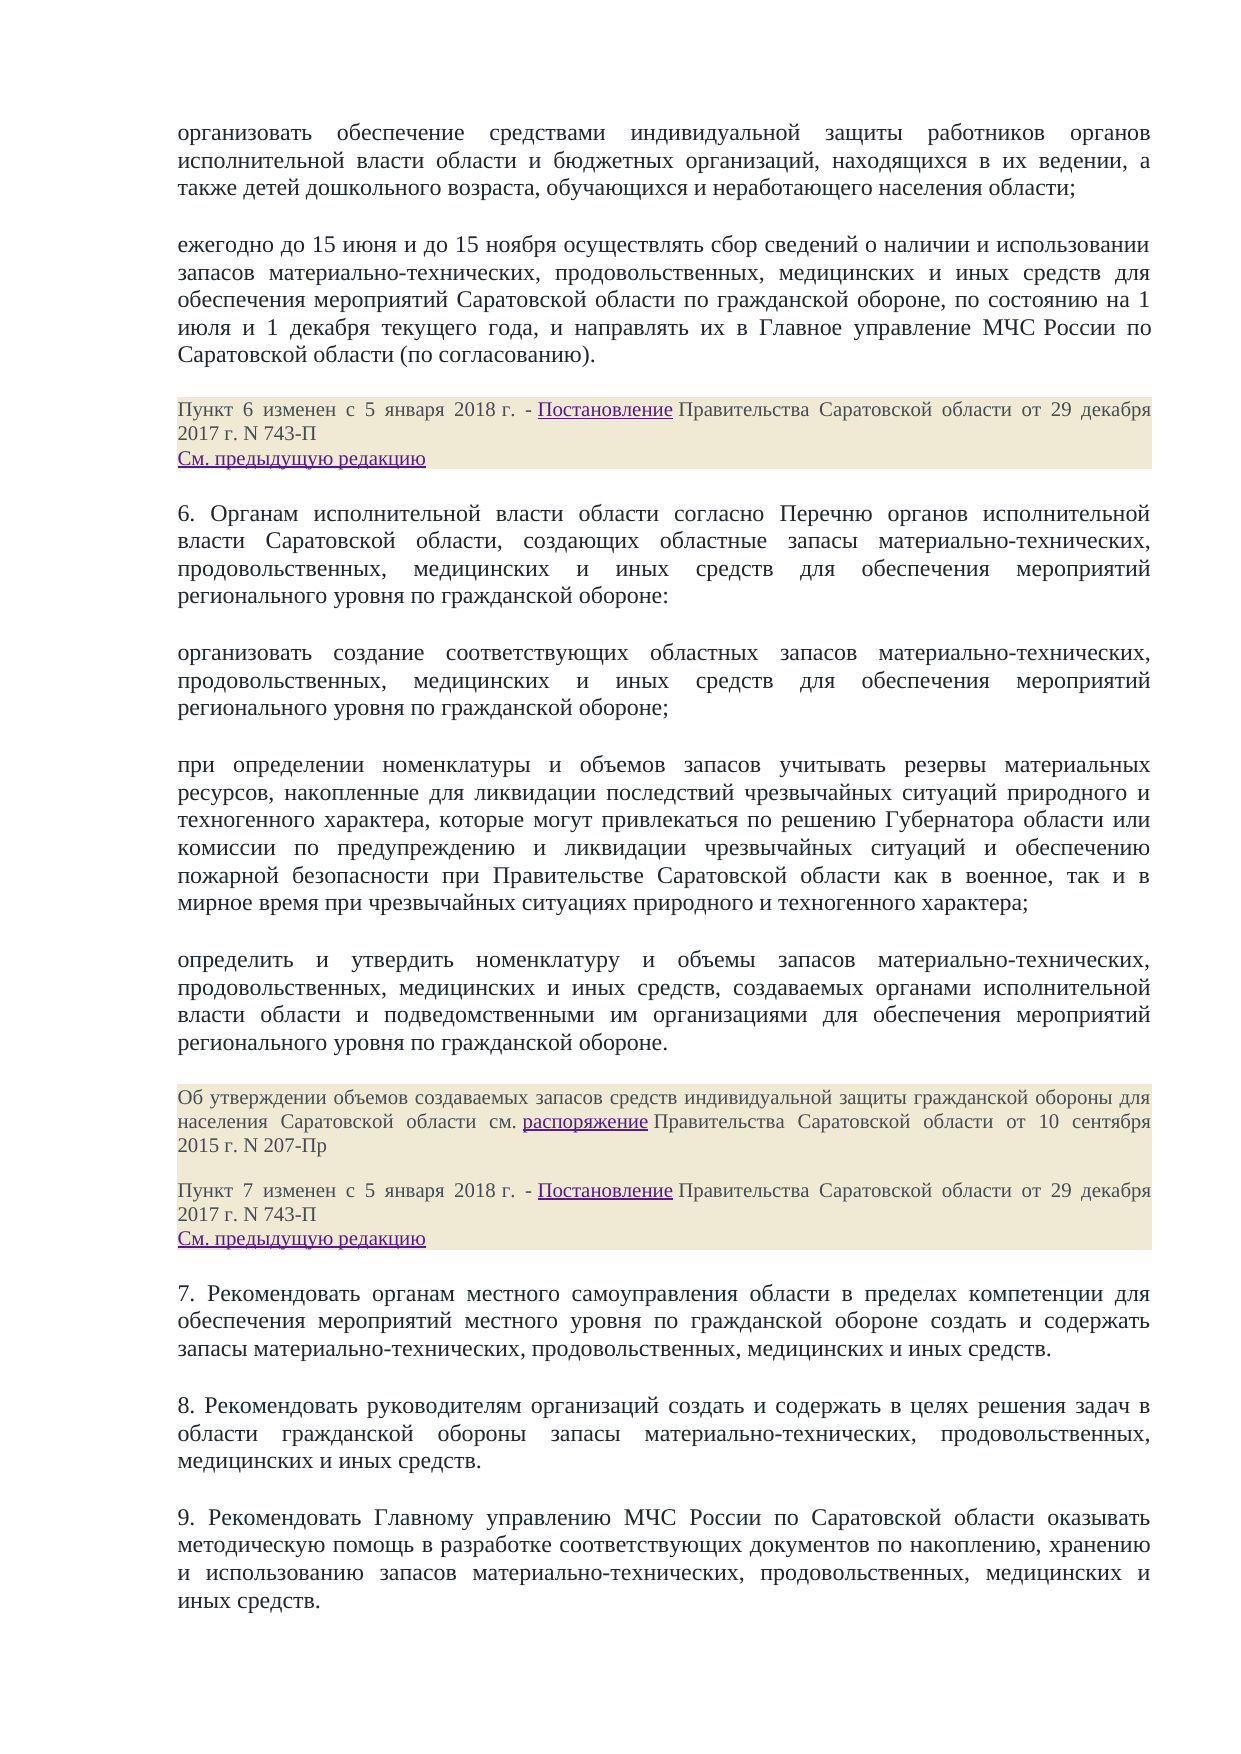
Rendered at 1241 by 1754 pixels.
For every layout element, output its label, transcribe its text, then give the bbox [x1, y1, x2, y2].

text ежегодно до 15 июня и до 15 ноября осуществлять сбор сведений о наличии и использовании запасов материально-технических, продовольственных, медицинских и иных средств для обеспечения мероприятий Саратовской области по гражданской обороне, по состоянию на 1 июля и 1 декабря текущего года, и направлять их в Главное управление МЧС России по Саратовской области (по согласованию). [177, 230, 1152, 368]
text при определении номенклатуры и объемов запасов учитывать резервы материальных ресурсов, накопленные для ликвидации последствий чрезвычайных ситуаций природного и техногенного характера, которые могут привлекаться по решению Губернатора области или комиссии по предупреждению и ликвидации чрезвычайных ситуаций и обеспечению пожарной безопасности при Правительстве Саратовской области как в военное, так и в мирное время при чрезвычайных ситуациях природного и техногенного характера; [177, 750, 1152, 916]
text 7. Рекомендовать органам местного самоуправления области в пределах компетенции для обеспечения мероприятий местного уровня по гражданской обороне создать и содержать запасы материально-технических, продовольственных, медицинских и иных средств. [177, 1279, 1152, 1362]
text 6. Органам исполнительной власти области согласно Перечню органов исполнительной власти Саратовской области, создающих областные запасы материально-технических, продовольственных, медицинских и иных средств для обеспечения мероприятий регионального уровня по гражданской обороне: [177, 499, 1152, 609]
text Пункт 7 изменен с 5 января 2018 г. - Постановление Правительства Саратовской области от 29 декабря 2017 г. N 743-П [177, 1178, 1152, 1226]
text 8. Рекомендовать руководителям организаций создать и содержать в целях решения задач в области гражданской обороны запасы материально-технических, продовольственных, медицинских и иных средств. [177, 1391, 1152, 1474]
text определить и утвердить номенклатуру и объемы запасов материально-технических, продовольственных, медицинских и иных средств, создаваемых органами исполнительной власти области и подведомственными им организациями для обеспечения мероприятий регионального уровня по гражданской обороне. [177, 945, 1152, 1055]
text организовать создание соответствующих областных запасов материально-технических, продовольственных, медицинских и иных средств для обеспечения мероприятий регионального уровня по гражданской обороне; [177, 638, 1152, 721]
text Об утверждении объемов создаваемых запасов средств индивидуальной защиты гражданской обороны для населения Саратовской области см. распоряжение Правительства Саратовской области от 10 сентября 2015 г. N 207-Пр [177, 1084, 1152, 1157]
text Пункт 6 изменен с 5 января 2018 г. - Постановление Правительства Саратовской области от 29 декабря 2017 г. N 743-П [177, 397, 1152, 445]
text См. предыдущую редакцию [177, 445, 1152, 469]
text организовать обеспечение средствами индивидуальной защиты работников органов исполнительной власти области и бюджетных организаций, находящихся в их ведении, а также детей дошкольного возраста, обучающихся и неработающего населения области; [177, 118, 1152, 201]
text См. предыдущую редакцию [177, 1226, 1152, 1250]
text 9. Рекомендовать Главному управлению МЧС России по Саратовской области оказывать методическую помощь в разработке соответствующих документов по накоплению, хранению и использованию запасов материально-технических, продовольственных, медицинских и иных средств. [177, 1503, 1152, 1613]
